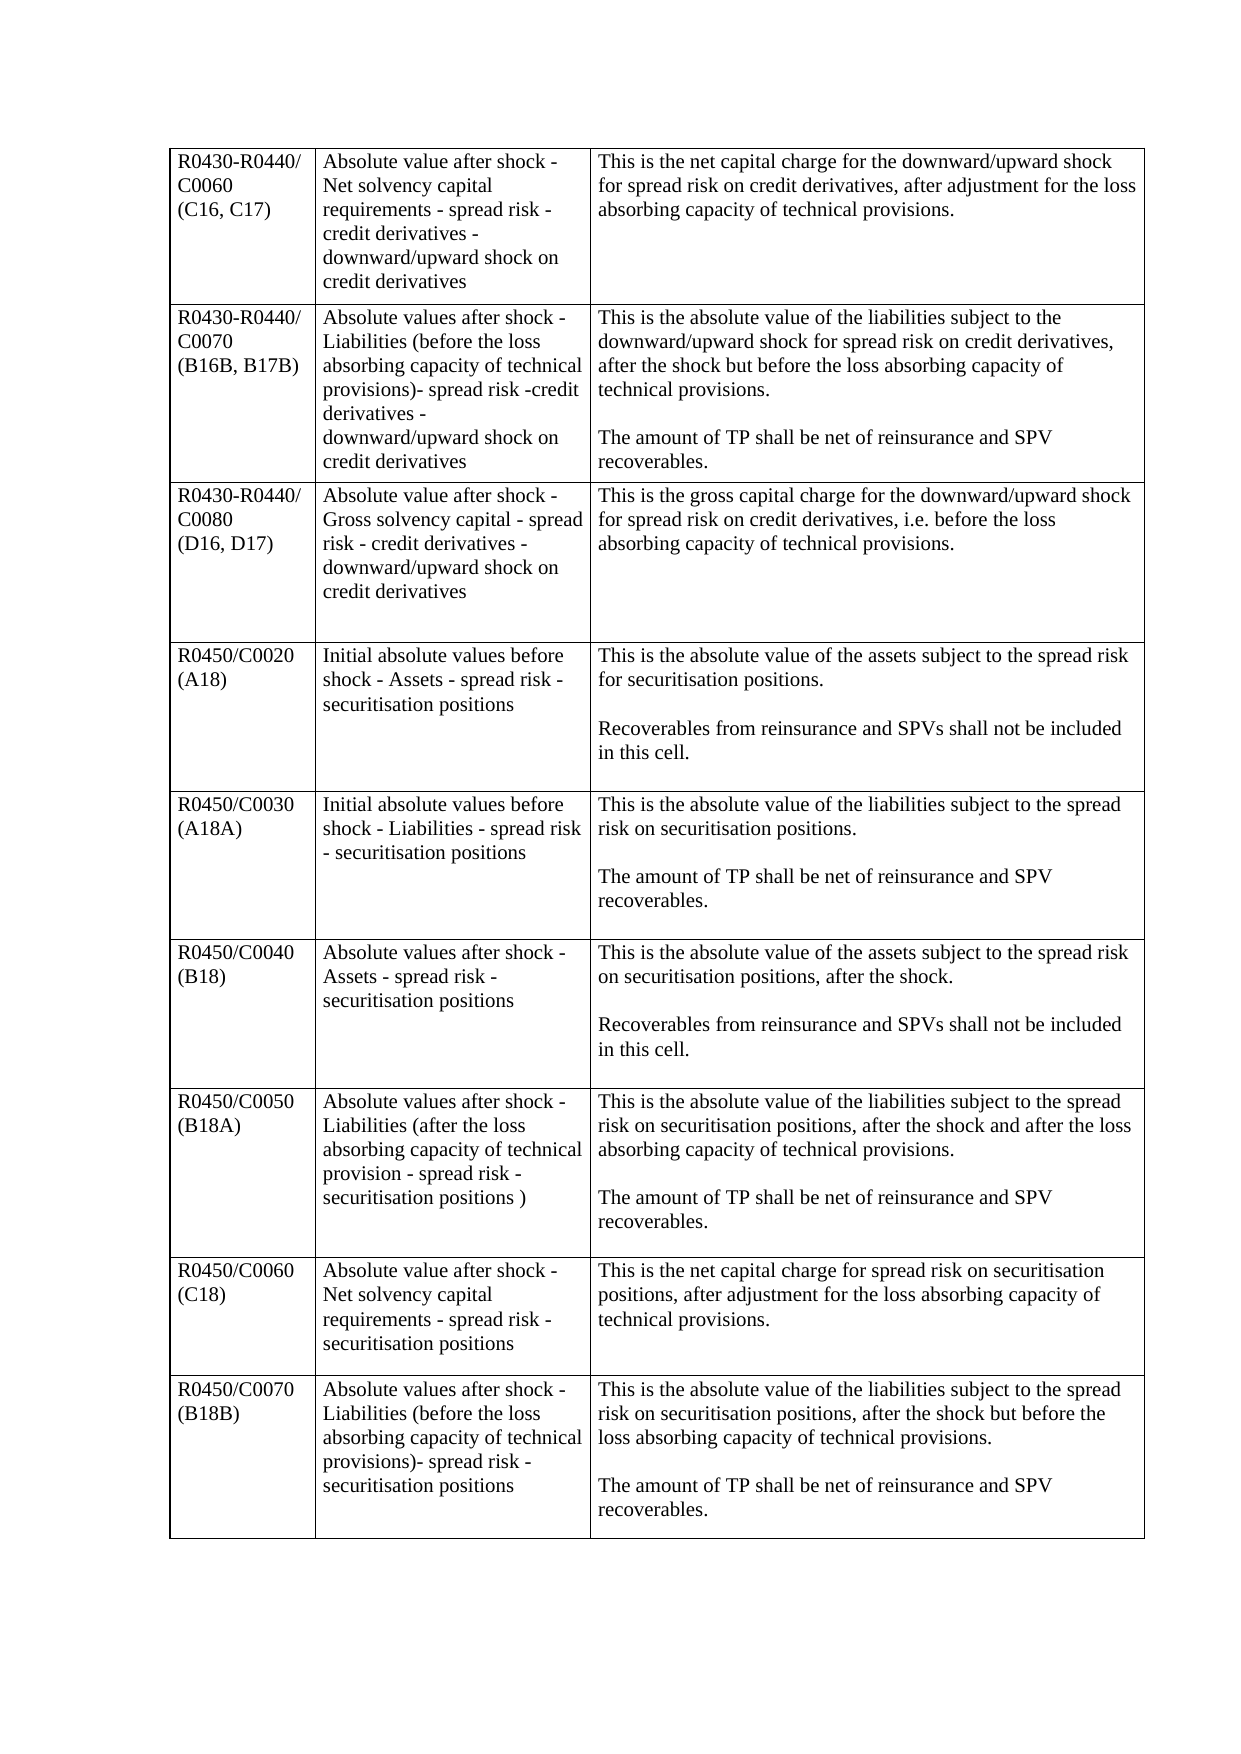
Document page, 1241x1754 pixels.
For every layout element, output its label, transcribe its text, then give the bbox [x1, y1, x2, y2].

table_cell R0450/C0020 (A18) [171, 643, 315, 791]
table_cell This is the absolute value of the assets subject to the spread risk on securitisation positions, after the shock. Recoverables from reinsurance and SPVs shall not be included in this cell. [591, 940, 1144, 1088]
table_cell This is the absolute value of the liabilities subject to the spread risk on securitisation positions, after the shock and after the loss absorbing capacity of technical provisions. The amount of TP shall be net of reinsurance and SPV recoverables. [591, 1089, 1144, 1257]
table_cell Absolute value after shock - Net solvency capital requirements - spread risk - credit derivatives - downward/upward shock on credit derivatives [316, 149, 590, 304]
table_cell R0450/C0060 (C18) [171, 1258, 315, 1375]
table_cell Absolute value after shock - Gross solvency capital - spread risk - credit derivatives - downward/upward shock on credit derivatives [316, 483, 590, 642]
table_cell Absolute values after shock - Assets - spread risk - securitisation positions [316, 940, 590, 1088]
table_cell Absolute values after shock - Liabilities (before the loss absorbing capacity of technical provisions)- spread risk -credit derivatives - downward/upward shock on credit derivatives [316, 305, 590, 482]
table_cell This is the absolute value of the liabilities subject to the spread risk on securitisation positions. The amount of TP shall be net of reinsurance and SPV recoverables. [591, 792, 1144, 939]
table_cell R0430-R0440/ C0080 (D16, D17) [171, 483, 315, 642]
table_cell This is the gross capital charge for the downward/upward shock for spread risk on credit derivatives, i.e. before the loss absorbing capacity of technical provisions. [591, 483, 1144, 642]
table_cell R0450/C0030 (A18A) [171, 792, 315, 939]
table_cell R0450/C0070 (B18B) [171, 1376, 315, 1538]
table_cell This is the net capital charge for the downward/upward shock for spread risk on credit derivatives, after adjustment for the loss absorbing capacity of technical provisions. [591, 149, 1144, 304]
table_cell R0450/C0040 (B18) [171, 940, 315, 1088]
table_cell Absolute value after shock - Net solvency capital requirements - spread risk - securitisation positions [316, 1258, 590, 1375]
table_cell This is the absolute value of the assets subject to the spread risk for securitisation positions. Recoverables from reinsurance and SPVs shall not be included in this cell. [591, 643, 1144, 791]
table_cell Initial absolute values before shock - Liabilities - spread risk - securitisation positions [316, 792, 590, 939]
table_cell Absolute values after shock - Liabilities (after the loss absorbing capacity of technical provision - spread risk - securitisation positions ) [316, 1089, 590, 1257]
table_cell This is the absolute value of the liabilities subject to the spread risk on securitisation positions, after the shock but before the loss absorbing capacity of technical provisions. The amount of TP shall be net of reinsurance and SPV recoverables. [591, 1376, 1144, 1538]
table_cell Initial absolute values before shock - Assets - spread risk - securitisation positions [316, 643, 590, 791]
table_cell R0430-R0440/ C0060 (C16, C17) [171, 149, 315, 304]
table_cell This is the absolute value of the liabilities subject to the downward/upward shock for spread risk on credit derivatives, after the shock but before the loss absorbing capacity of technical provisions. The amount of TP shall be net of reinsurance and SPV recoverables. [591, 305, 1144, 482]
table_cell Absolute values after shock - Liabilities (before the loss absorbing capacity of technical provisions)- spread risk - securitisation positions [316, 1376, 590, 1538]
table_cell R0430-R0440/ C0070 (B16B, B17B) [171, 305, 315, 482]
table_cell R0450/C0050 (B18A) [171, 1089, 315, 1257]
table_cell This is the net capital charge for spread risk on securitisation positions, after adjustment for the loss absorbing capacity of technical provisions. [591, 1258, 1144, 1375]
